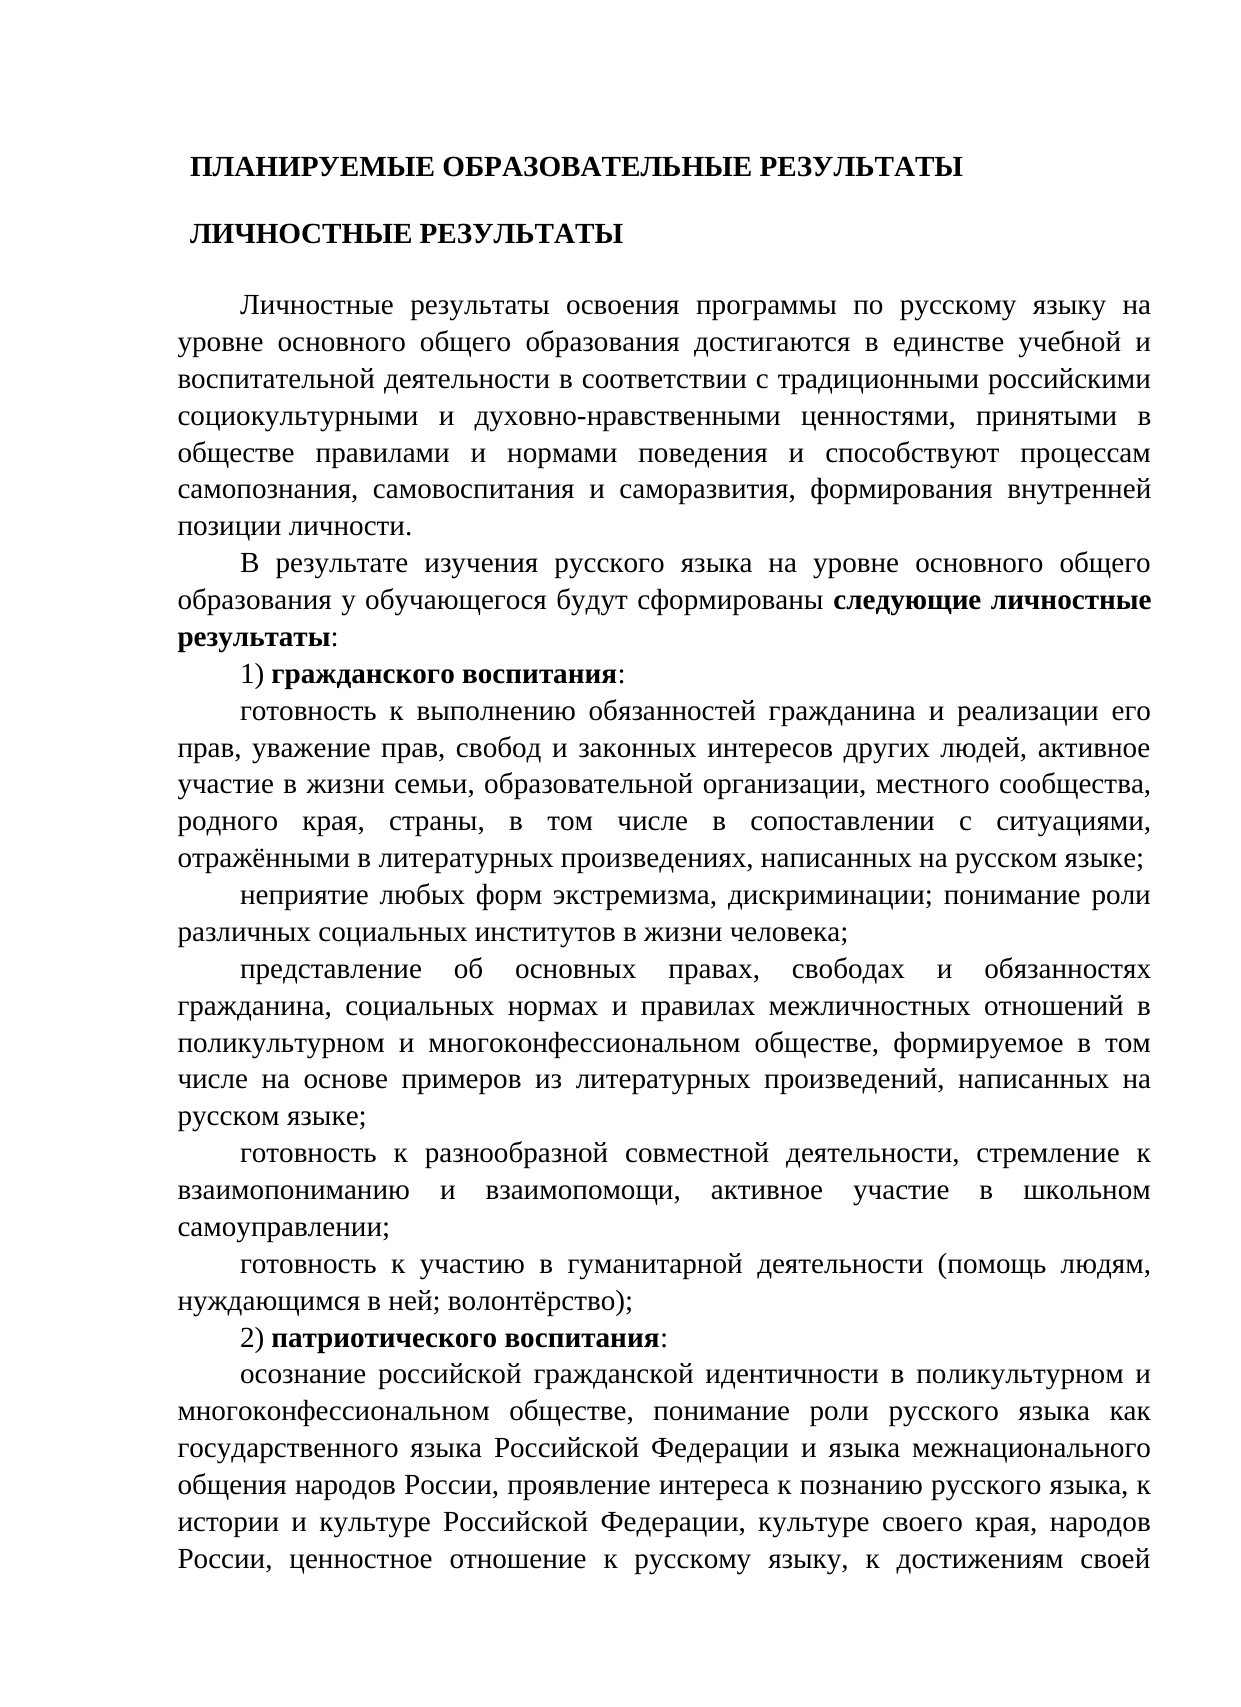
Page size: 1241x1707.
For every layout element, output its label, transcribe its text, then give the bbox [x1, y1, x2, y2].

text неприятие любых форм экстремизма, дискриминации; понимание роли различных социальных институтов в жизни человека; [177, 877, 1152, 948]
text Личностные результаты освоения программы по русскому языку на уровне основного общего образования достигаются в единстве учебной и воспитательной деятельности в соответствии с традиционными российскими социокультурными и духовно-нравственными ценностями, принятыми в обществе правилами и нормами поведения и способствуют процессам самопознания, самовоспитания и саморазвития, формирования внутренней позиции личности. [177, 287, 1152, 542]
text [177, 1357, 1152, 1574]
text 2) патриотического воспитания: [177, 1320, 1152, 1353]
text ПЛАНИРУЕМЫЕ ОБРАЗОВАТЕЛЬНЫЕ РЕЗУЛЬТАТЫ [190, 149, 1152, 182]
text 1) гражданского воспитания: [177, 656, 1152, 689]
text ЛИЧНОСТНЫЕ РЕЗУЛЬТАТЫ [190, 216, 1152, 250]
text В результате изучения русского языка на уровне основного общего образования у обучающегося будут сформированы следующие личностные результаты: [177, 545, 1152, 653]
text готовность к выполнению обязанностей гражданина и реализации его прав, уважение прав, свобод и законных интересов других людей, активное участие в жизни семьи, образовательной организации, местного сообщества, родного края, страны, в том числе в сопоставлении с ситуациями, отражёнными в литературных произведениях, написанных на русском языке; [177, 693, 1152, 874]
text готовность к разнообразной совместной деятельности, стремление к взаимопониманию и взаимопомощи, активное участие в школьном самоуправлении; [177, 1135, 1152, 1243]
text готовность к участию в гуманитарной деятельности (помощь людям, нуждающимся в ней; волонтёрство); [177, 1246, 1152, 1316]
text представление об основных правах, свободах и обязанностях гражданина, социальных нормах и правилах межличностных отношений в поликультурном и многоконфессиональном обществе, формируемое в том числе на основе примеров из литературных произведений, написанных на русском языке; [177, 951, 1152, 1132]
